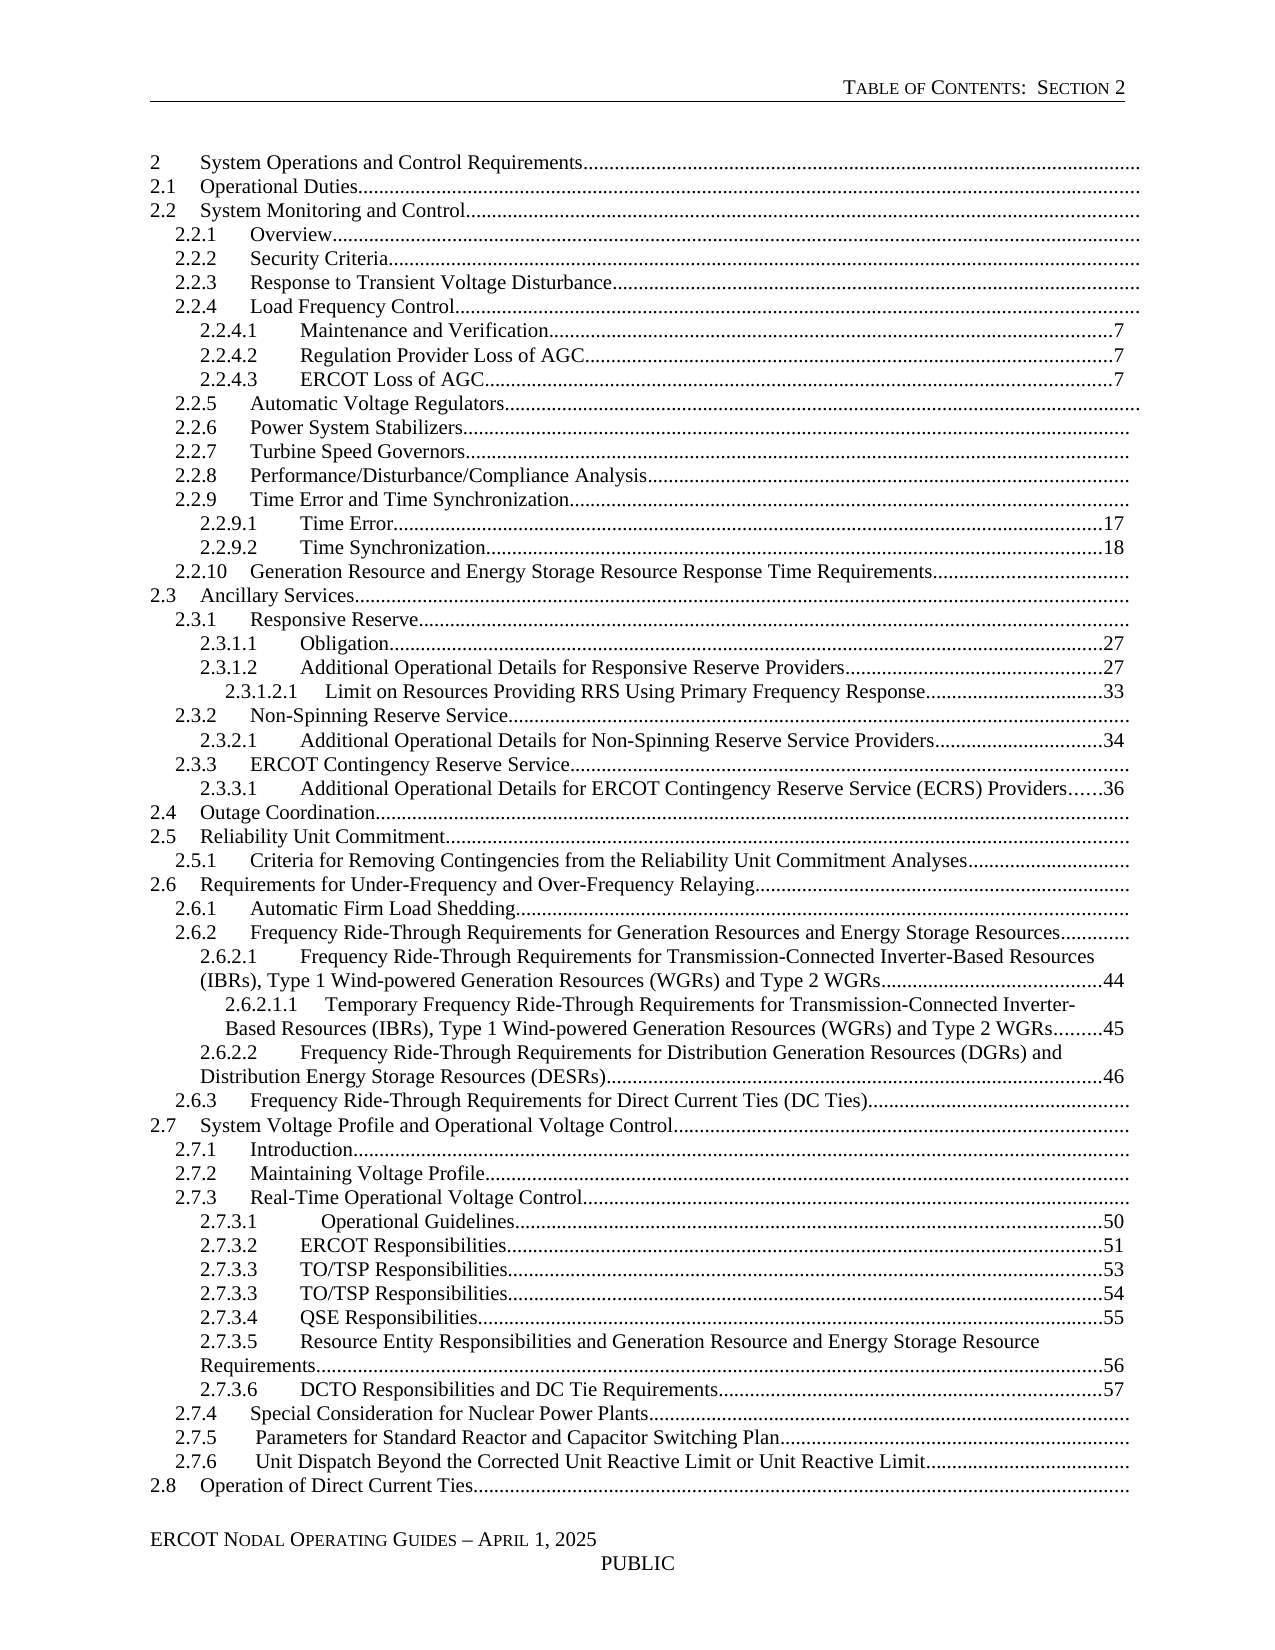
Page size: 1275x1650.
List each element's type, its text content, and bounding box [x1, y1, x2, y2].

text 2.5.1 Criteria for Removing Contingencies from the Reliability Unit Commitment Analyses 39 [175, 848, 1125, 872]
text 2.6.1 Automatic Firm Load Shedding 39 [175, 896, 1125, 920]
text 2.4 Outage Coordination 38 [150, 800, 1125, 824]
text 2.3.1.2 Additional Operational Details for Responsive Reserve Providers 27 [200, 655, 1125, 679]
text 2.7.3.3 TO/TSP Responsibilities 54 [200, 1281, 1125, 1305]
text 2.2.4.3 ERCOT Loss of AGC 7 [200, 367, 1125, 391]
text 2.7.2 Maintaining Voltage Profile 48 [175, 1161, 1125, 1185]
text 2.3.2 Non-Spinning Reserve Service 34 [175, 703, 1125, 727]
text 2.3.1.2.1 Limit on Resources Providing RRS Using Primary Frequency Response 33 [225, 679, 1125, 703]
text 2.3.1.1 Obligation 27 [200, 631, 1125, 655]
text 2.7.3.3 TO/TSP Responsibilities 53 [200, 1257, 1125, 1281]
text 2.6.3 Frequency Ride-Through Requirements for Direct Current Ties (DC Ties) 47 [175, 1088, 1125, 1112]
text 2.7.3.1 Operational Guidelines 50 [200, 1209, 1125, 1233]
text 2.7.3.4 QSE Responsibilities 55 [200, 1305, 1125, 1329]
text 2.7.4 Special Consideration for Nuclear Power Plants 58 [175, 1401, 1125, 1425]
text 2.3.3 ERCOT Contingency Reserve Service 36 [175, 752, 1125, 776]
text 2.8 Operation of Direct Current Ties 59 [150, 1473, 1125, 1497]
text 2.7.6 Unit Dispatch Beyond the Corrected Unit Reactive Limit or Unit Reactive Limit 59 [175, 1449, 1125, 1473]
text 2.3.3.1 Additional Operational Details for ERCOT Contingency Reserve Service (ECRS) Providers 36 [200, 776, 1125, 800]
text 2.2 System Monitoring and Control 3 [150, 198, 1125, 222]
text 2.6.2.1 Frequency Ride-Through Requirements for Transmission-Connected Inverter-Based Resources (IBRs), Type 1 Wind-powered Generation Resources (WGRs) and Type 2 WGRs 44 [200, 944, 1125, 992]
text 2.2.7 Turbine Speed Governors 14 [175, 439, 1125, 463]
text 2.7.1 Introduction 48 [175, 1137, 1125, 1161]
text 2.2.6 Power System Stabilizers 10 [175, 415, 1125, 439]
text 2.3.1 Responsive Reserve 27 [175, 607, 1125, 631]
text 2.6 Requirements for Under-Frequency and Over-Frequency Relaying 39 [150, 872, 1125, 896]
text 2.7.3 Real-Time Operational Voltage Control 50 [175, 1185, 1125, 1209]
text 2.2.9 Time Error and Time Synchronization 17 [175, 487, 1125, 511]
text 2.6.2.1.1 Temporary Frequency Ride-Through Requirements for Transmission-Connected Inverter-Based Resources (IBRs), Type 1 Wind-powered Generation Resources (WGRs) and Type 2 WGRs 45 [225, 992, 1125, 1040]
text 2.2.2 Security Criteria 5 [175, 246, 1125, 270]
text 2.2.4.1 Maintenance and Verification 7 [200, 318, 1125, 342]
text 2 System Operations and Control Requirements 1 [150, 150, 1125, 174]
text 2.2.10 Generation Resource and Energy Storage Resource Response Time Requirements 18 [175, 559, 1125, 583]
text 2.2.9.2 Time Synchronization 18 [200, 535, 1125, 559]
text 2.2.9.1 Time Error 17 [200, 511, 1125, 535]
text 2.2.4 Load Frequency Control 6 [175, 294, 1125, 318]
text 2.7.3.2 ERCOT Responsibilities 51 [200, 1233, 1125, 1257]
text 2.1 Operational Duties 1 [150, 174, 1125, 198]
text 2.7.3.5 Resource Entity Responsibilities and Generation Resource and Energy Storage Resource Requirements 56 [200, 1329, 1125, 1377]
text 2.2.3 Response to Transient Voltage Disturbance 5 [175, 270, 1125, 294]
text 2.3 Ancillary Services 20 [150, 583, 1125, 607]
text 2.7.5 Parameters for Standard Reactor and Capacitor Switching Plan 58 [175, 1425, 1125, 1449]
text 2.2.4.2 Regulation Provider Loss of AGC 7 [200, 342, 1125, 367]
text 2.2.1 Overview 3 [175, 222, 1125, 246]
text 2.2.8 Performance/Disturbance/Compliance Analysis 15 [175, 463, 1125, 487]
text 2.7 System Voltage Profile and Operational Voltage Control 48 [150, 1112, 1125, 1137]
text 2.5 Reliability Unit Commitment 39 [150, 824, 1125, 848]
text 2.7.3.6 DCTO Responsibilities and DC Tie Requirements 57 [200, 1377, 1125, 1401]
text 2.6.2 Frequency Ride-Through Requirements for Generation Resources and Energy Storage Resources 43 [175, 920, 1125, 944]
text 2.2.5 Automatic Voltage Regulators 8 [175, 391, 1125, 415]
text 2.6.2.2 Frequency Ride-Through Requirements for Distribution Generation Resources (DGRs) and Distribution Energy Storage Resources (DESRs) 46 [200, 1040, 1125, 1088]
text 2.3.2.1 Additional Operational Details for Non-Spinning Reserve Service Providers 34 [200, 727, 1125, 752]
